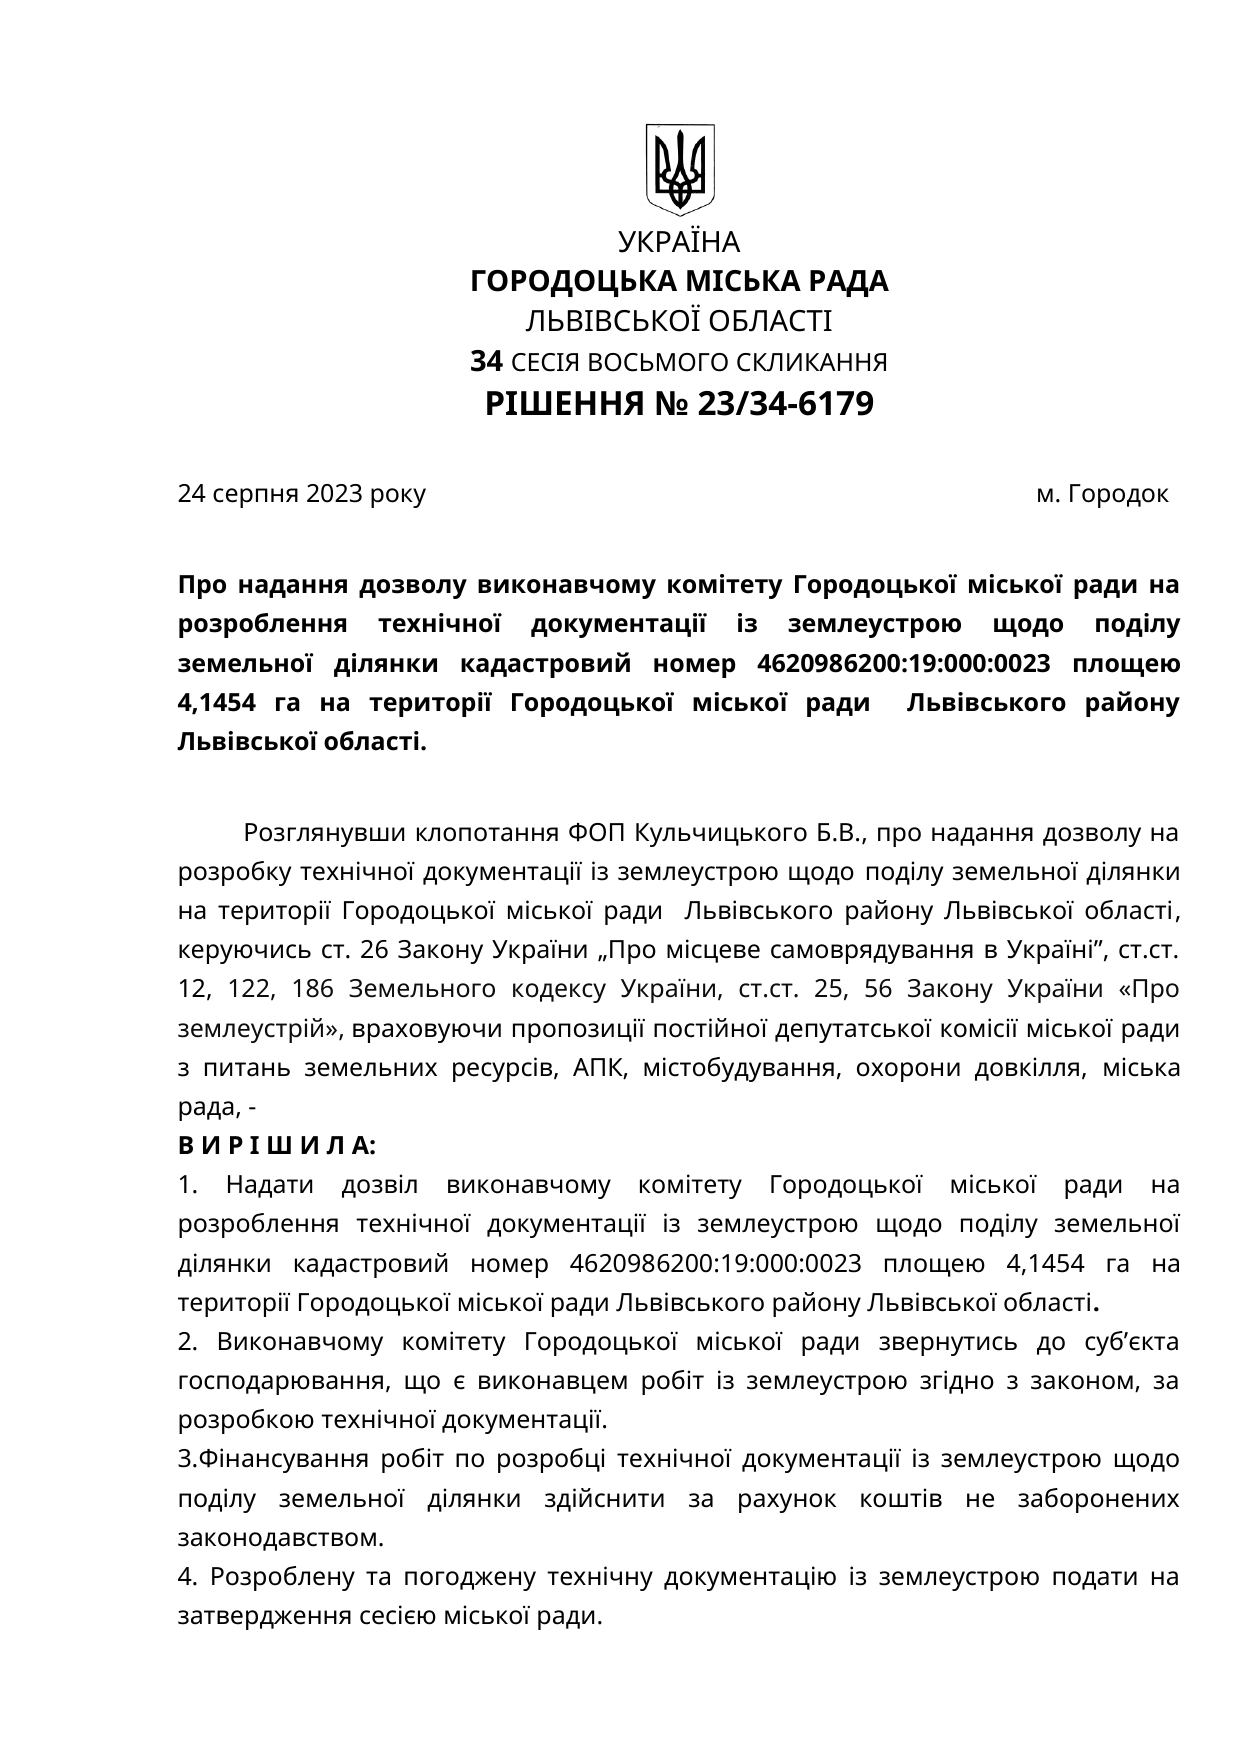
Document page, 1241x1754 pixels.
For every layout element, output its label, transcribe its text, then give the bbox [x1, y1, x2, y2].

text РІШЕННЯ № 23/34-6179 [177, 380, 1181, 425]
text ЛЬВІВСЬКОЇ ОБЛАСТІ [177, 300, 1181, 340]
text В И Р І Ш И Л А: [177, 1128, 1181, 1162]
text 3.Фінансування робіт по розробці технічної документації із землеустрою щодо поділу земельної ділянки здійснити за рахунок коштів не заборонених законодавством. [177, 1441, 1181, 1553]
list Про надання дозволу виконавчому комітету Городоцької міської ради на розроблення технічної документації із землеустрою щодо поділу земельної ділянки кадастровий номер 4620986200:19:000:0023 площею 4,1454 га на території Городоцької міської ради Львівського району Львівської області. [177, 567, 1181, 758]
text ГОРОДОЦЬКА МІСЬКА РАДА [177, 261, 1181, 300]
text 2. Виконавчому комітету Городоцької міської ради звернутись до суб’єкта господарювання, що є виконавцем робіт із землеустрою згідно з законом, за розробкою технічної документації. [177, 1324, 1181, 1436]
text 34 сесія восьмого скликання [177, 340, 1181, 380]
text 4. Розроблену та погоджену технічну документацію із землеустрою подати на затвердження сесією міської ради. [177, 1559, 1181, 1632]
list 1. Надати дозвіл виконавчому комітету Городоцької міської ради на розроблення технічної документації із землеустрою щодо поділу земельної ділянки кадастровий номер 4620986200:19:000:0023 площею 4,1454 га на території Городоцької міської ради Львівського району Львівської області. [177, 1167, 1181, 1318]
text Розглянувши клопотання ФОП Кульчицького Б.В., про надання дозволу на розробку технічної документації із землеустрою щодо поділу земельної ділянки на території Городоцької міської ради Львівського району Львівської області, керуючись ст. 26 Закону України „Про місцеве самоврядування в Україні”, ст.ст. 12, 122, 186 Земельного кодексу України, ст.ст. 25, 56 Закону України «Про землеустрій», враховуючи пропозиції постійної депутатської комісії міської ради з питань земельних ресурсів, АПК, містобудування, охорони довкілля, міська рада, - [177, 814, 1181, 1123]
text 24 серпня 2023 року м. Городок [177, 476, 1181, 510]
text УКРАЇНА [177, 221, 1181, 261]
picture [633, 118, 726, 221]
